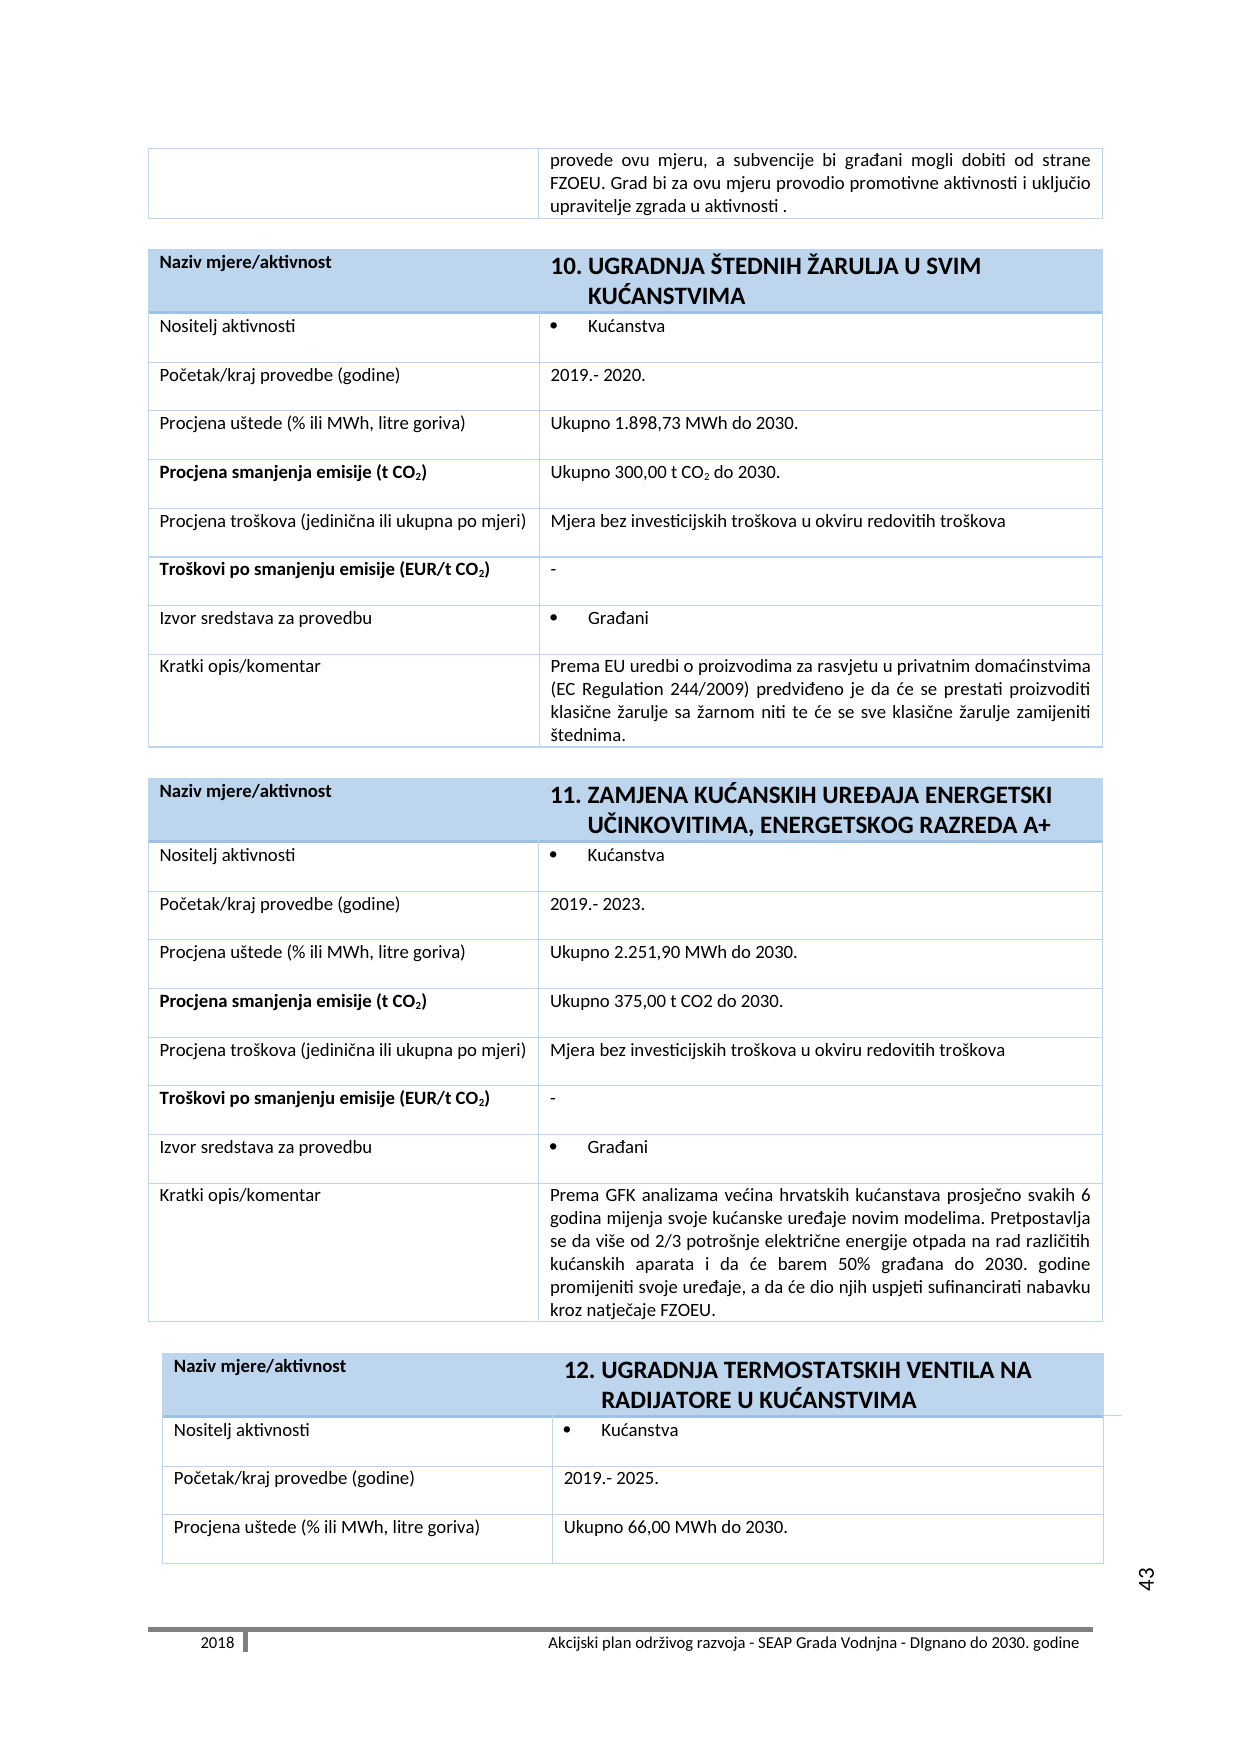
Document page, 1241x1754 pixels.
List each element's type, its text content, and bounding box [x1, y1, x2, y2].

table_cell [539, 149, 1102, 217]
table_cell Mjera bez investicijskih troškova u okviru redovitih troškova [539, 1038, 1102, 1085]
table_cell Početak/kraj provedbe (godine) [149, 892, 538, 939]
table_cell Troškovi po smanjenju emisije (EUR/t CO2) [149, 558, 539, 605]
table_header Naziv mjere/aktivnost [149, 250, 539, 311]
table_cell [149, 149, 538, 217]
table_cell Nositelj aktivnosti [149, 843, 538, 891]
table_cell Procjena smanjenja emisije (t CO2) [149, 989, 538, 1037]
table_cell 2019.- 2020. [540, 363, 1102, 410]
table_cell Ukupno 300,00 t CO2 do 2030. [540, 460, 1102, 508]
table_cell Ukupno 375,00 t CO2 do 2030. [539, 989, 1102, 1037]
table_cell Kućanstva [540, 314, 1102, 362]
table_cell Građani [540, 606, 1102, 654]
table_cell Građani [539, 1135, 1102, 1183]
table_cell Troškovi po smanjenju emisije (EUR/t CO2) [149, 1086, 538, 1134]
table_cell Procjena uštede (% ili MWh, litre goriva) [149, 940, 538, 988]
table_cell Prema GFK analizama većina hrvatskih kućanstava prosječno svakih 6 godina mijenja svoje kućanske uređaje novim modelima. Pretpostavlja se da više od 2/3 potrošnje električne energije otpada na rad različitih kućanskih aparata i da će barem 50% građana do 2030. godine promijeniti svoje uređaje, a da će dio njih uspjeti sufinancirati nabavku kroz natječaje FZOEU. [539, 1184, 1102, 1321]
table_cell 2019.- 2023. [539, 892, 1102, 939]
table_cell Izvor sredstava za provedbu [149, 1135, 538, 1183]
table_header Naziv mjere/aktivnost [149, 779, 538, 840]
table_cell Procjena troškova (jedinična ili ukupna po mjeri) [149, 509, 539, 556]
table_cell Izvor sredstava za provedbu [149, 606, 539, 654]
table_cell Nositelj aktivnosti [163, 1418, 552, 1466]
table_cell Procjena uštede (% ili MWh, litre goriva) [149, 411, 539, 459]
table_cell Kratki opis/komentar [149, 655, 539, 746]
table_cell Ukupno 66,00 MWh do 2030. [553, 1515, 1103, 1563]
table_header ZAMJENA KUĆANSKIH UREĐAJA ENERGETSKI UČINKOVITIMA, ENERGETSKOG RAZREDA A+ [539, 779, 1102, 840]
table_header UGRADNJA TERMOSTATSKIH VENTILA NA RADIJATORE U KUĆANSTVIMA [553, 1354, 1103, 1415]
table_cell 2019.- 2025. [553, 1467, 1103, 1514]
table_cell Nositelj aktivnosti [149, 314, 539, 362]
table_cell Kućanstva [553, 1418, 1103, 1466]
table_header Naziv mjere/aktivnost [163, 1354, 552, 1415]
table_cell Početak/kraj provedbe (godine) [149, 363, 539, 410]
table_cell Kućanstva [539, 843, 1102, 891]
table_cell Prema EU uredbi o proizvodima za rasvjetu u privatnim domaćinstvima (EC Regulation 244/2009) predviđeno je da će se prestati proizvoditi klasične žarulje sa žarnom niti te će se sve klasične žarulje zamijeniti štednima. [540, 655, 1102, 746]
table_cell Mjera bez investicijskih troškova u okviru redovitih troškova [540, 509, 1102, 556]
table_cell Procjena uštede (% ili MWh, litre goriva) [163, 1515, 552, 1563]
table_cell - [540, 558, 1102, 605]
table_cell Ukupno 2.251,90 MWh do 2030. [539, 940, 1102, 988]
table_cell Procjena troškova (jedinična ili ukupna po mjeri) [149, 1038, 538, 1085]
table_cell Procjena smanjenja emisije (t CO2) [149, 460, 539, 508]
table_cell - [539, 1086, 1102, 1134]
table_cell Početak/kraj provedbe (godine) [163, 1467, 552, 1514]
table_cell Ukupno 1.898,73 MWh do 2030. [540, 411, 1102, 459]
table_header UGRADNJA ŠTEDNIH ŽARULJA U SVIM KUĆANSTVIMA [540, 250, 1102, 311]
table_cell Kratki opis/komentar [149, 1184, 538, 1321]
